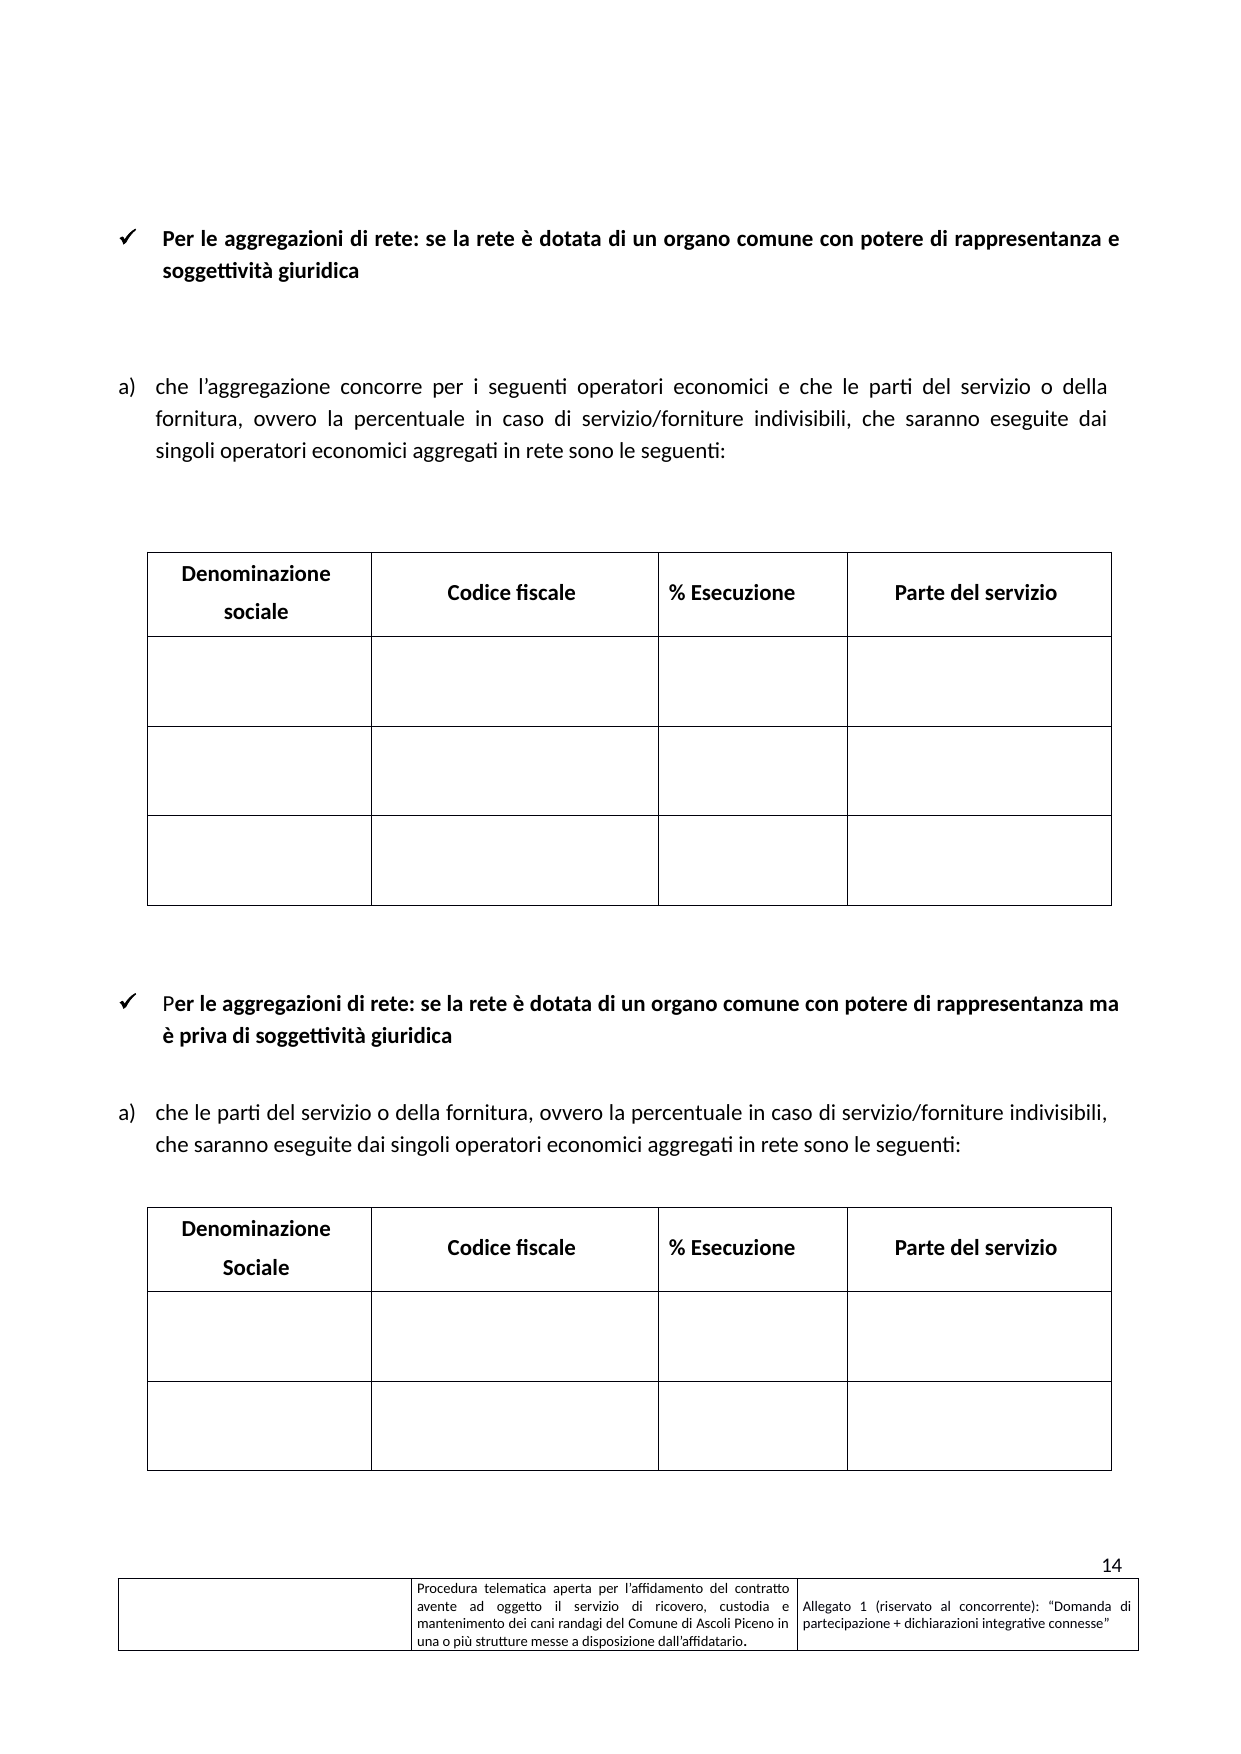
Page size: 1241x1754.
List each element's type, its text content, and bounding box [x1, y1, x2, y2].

list Per le aggregazioni di rete: se la rete è dotata di un organo comune con potere di rappresentanza e soggettività giuridica [118, 224, 1122, 285]
list che l’aggregazione concorre per i seguenti operatori economici e che le parti del servizio o della fornitura, ovvero la percentuale in caso di servizio/forniture indivisibili, che saranno eseguite dai singoli operatori economici aggregati in rete sono le seguenti: [118, 372, 1110, 464]
table_header % Esecuzione [659, 553, 847, 636]
table_cell [372, 637, 658, 726]
table_cell [148, 727, 371, 815]
list che le parti del servizio o della fornitura, ovvero la percentuale in caso di servizio/forniture indivisibili, che saranno eseguite dai singoli operatori economici aggregati in rete sono le seguenti: [118, 1098, 1110, 1158]
table_cell [148, 1382, 371, 1470]
table_header Parte del servizio [848, 1208, 1111, 1291]
table_header % Esecuzione [659, 1208, 847, 1291]
table_cell [848, 727, 1111, 815]
table_cell [659, 1382, 847, 1470]
table_header Codice fiscale [372, 553, 658, 636]
table_cell [659, 637, 847, 726]
table_header Denominazione sociale [148, 553, 371, 636]
table_cell [848, 1382, 1111, 1470]
table_header Codice fiscale [372, 1208, 658, 1291]
table_header Parte del servizio [848, 553, 1111, 636]
list Per le aggregazioni di rete: se la rete è dotata di un organo comune con potere di rappresentanza ma è priva di soggettività giuridica [118, 989, 1122, 1049]
table_cell [659, 1292, 847, 1381]
table_cell [848, 1292, 1111, 1381]
table_cell [372, 727, 658, 815]
table_cell [659, 727, 847, 815]
table_cell [372, 1292, 658, 1381]
table_cell [148, 1292, 371, 1381]
table_cell [372, 1382, 658, 1470]
table_cell [848, 637, 1111, 726]
table_cell [148, 816, 371, 905]
table_cell [848, 816, 1111, 905]
table_cell [659, 816, 847, 905]
table_cell [148, 637, 371, 726]
table_cell [372, 816, 658, 905]
table_header Denominazione Sociale [148, 1208, 371, 1291]
